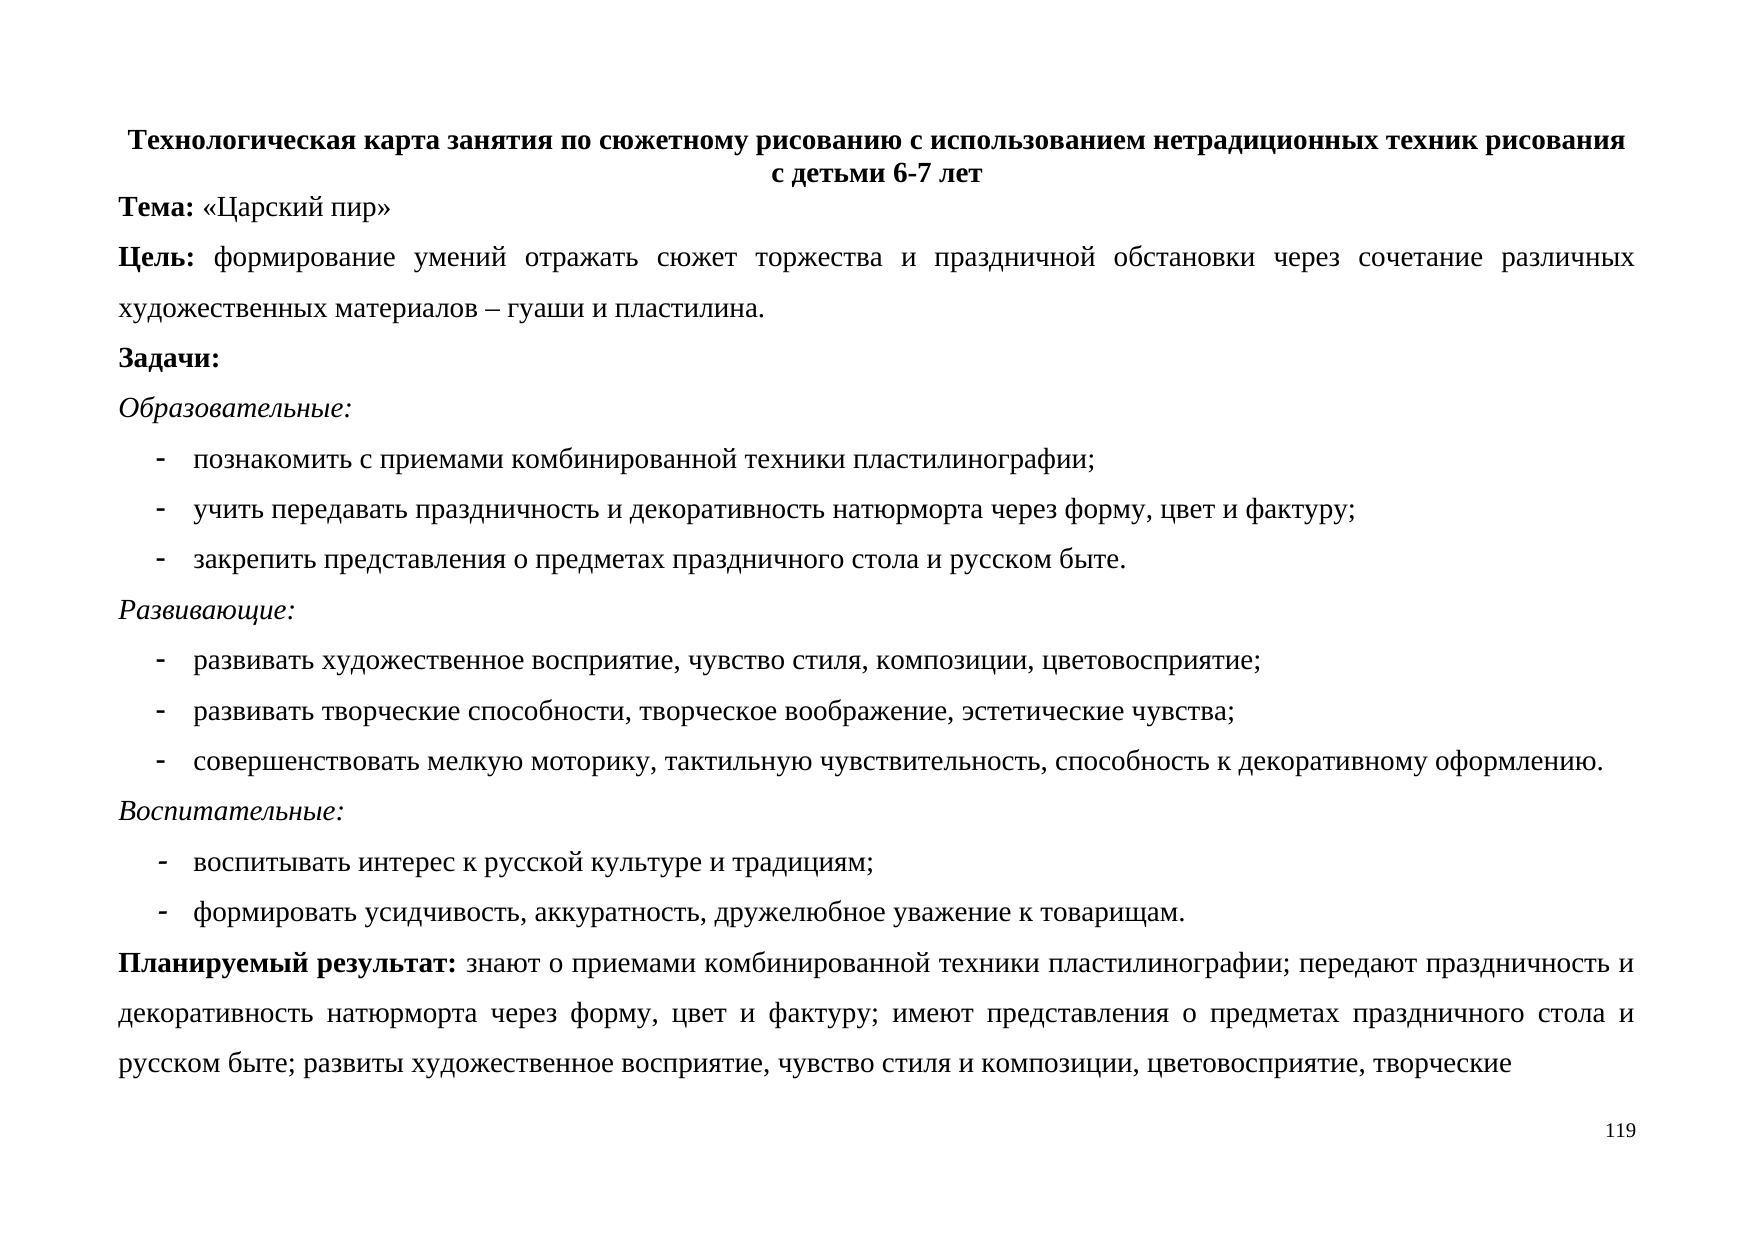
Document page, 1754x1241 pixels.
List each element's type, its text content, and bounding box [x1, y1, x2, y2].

text Воспитательные: [118, 793, 1636, 827]
list воспитывать интерес к русской культуре и традициям; [156, 844, 1636, 877]
text Задачи: [118, 340, 1636, 374]
text Тема: «Царский пир» [118, 189, 1636, 223]
text Планируемый результат: знают о приемами комбинированной техники пластилинографии; передают праздничность и декоративность натюрморта через форму, цвет и фактуру; имеют представления о предметах праздничного стола и русском быте; развиты художественное восприятие, чувство стиля и композиции, цветовосприятие, творческие [118, 945, 1636, 1079]
list совершенствовать мелкую моторику, тактильную чувствительность, способность к декоративному оформлению. [156, 743, 1636, 777]
list познакомить с приемами комбинированной техники пластилинографии; [156, 441, 1636, 474]
text Развивающие: [118, 592, 1636, 626]
list учить передавать праздничность и декоративность натюрморта через форму, цвет и фактуру; [156, 491, 1636, 525]
text Технологическая карта занятия по сюжетному рисованию с использованием нетрадиционных техник рисования с детьми 6-7 лет [118, 122, 1636, 189]
text Цель: формирование умений отражать сюжет торжества и праздничной обстановки через сочетание различных художественных материалов – гуаши и пластилина. [118, 239, 1636, 323]
list развивать художественное восприятие, чувство стиля, композиции, цветовосприятие; [156, 642, 1636, 676]
list закрепить представления о предметах праздничного стола и русском быте. [156, 542, 1636, 575]
text Образовательные: [118, 390, 1636, 424]
list формировать усидчивость, аккуратность, дружелюбное уважение к товарищам. [156, 894, 1636, 928]
list развивать творческие способности, творческое воображение, эстетические чувства; [156, 693, 1636, 726]
